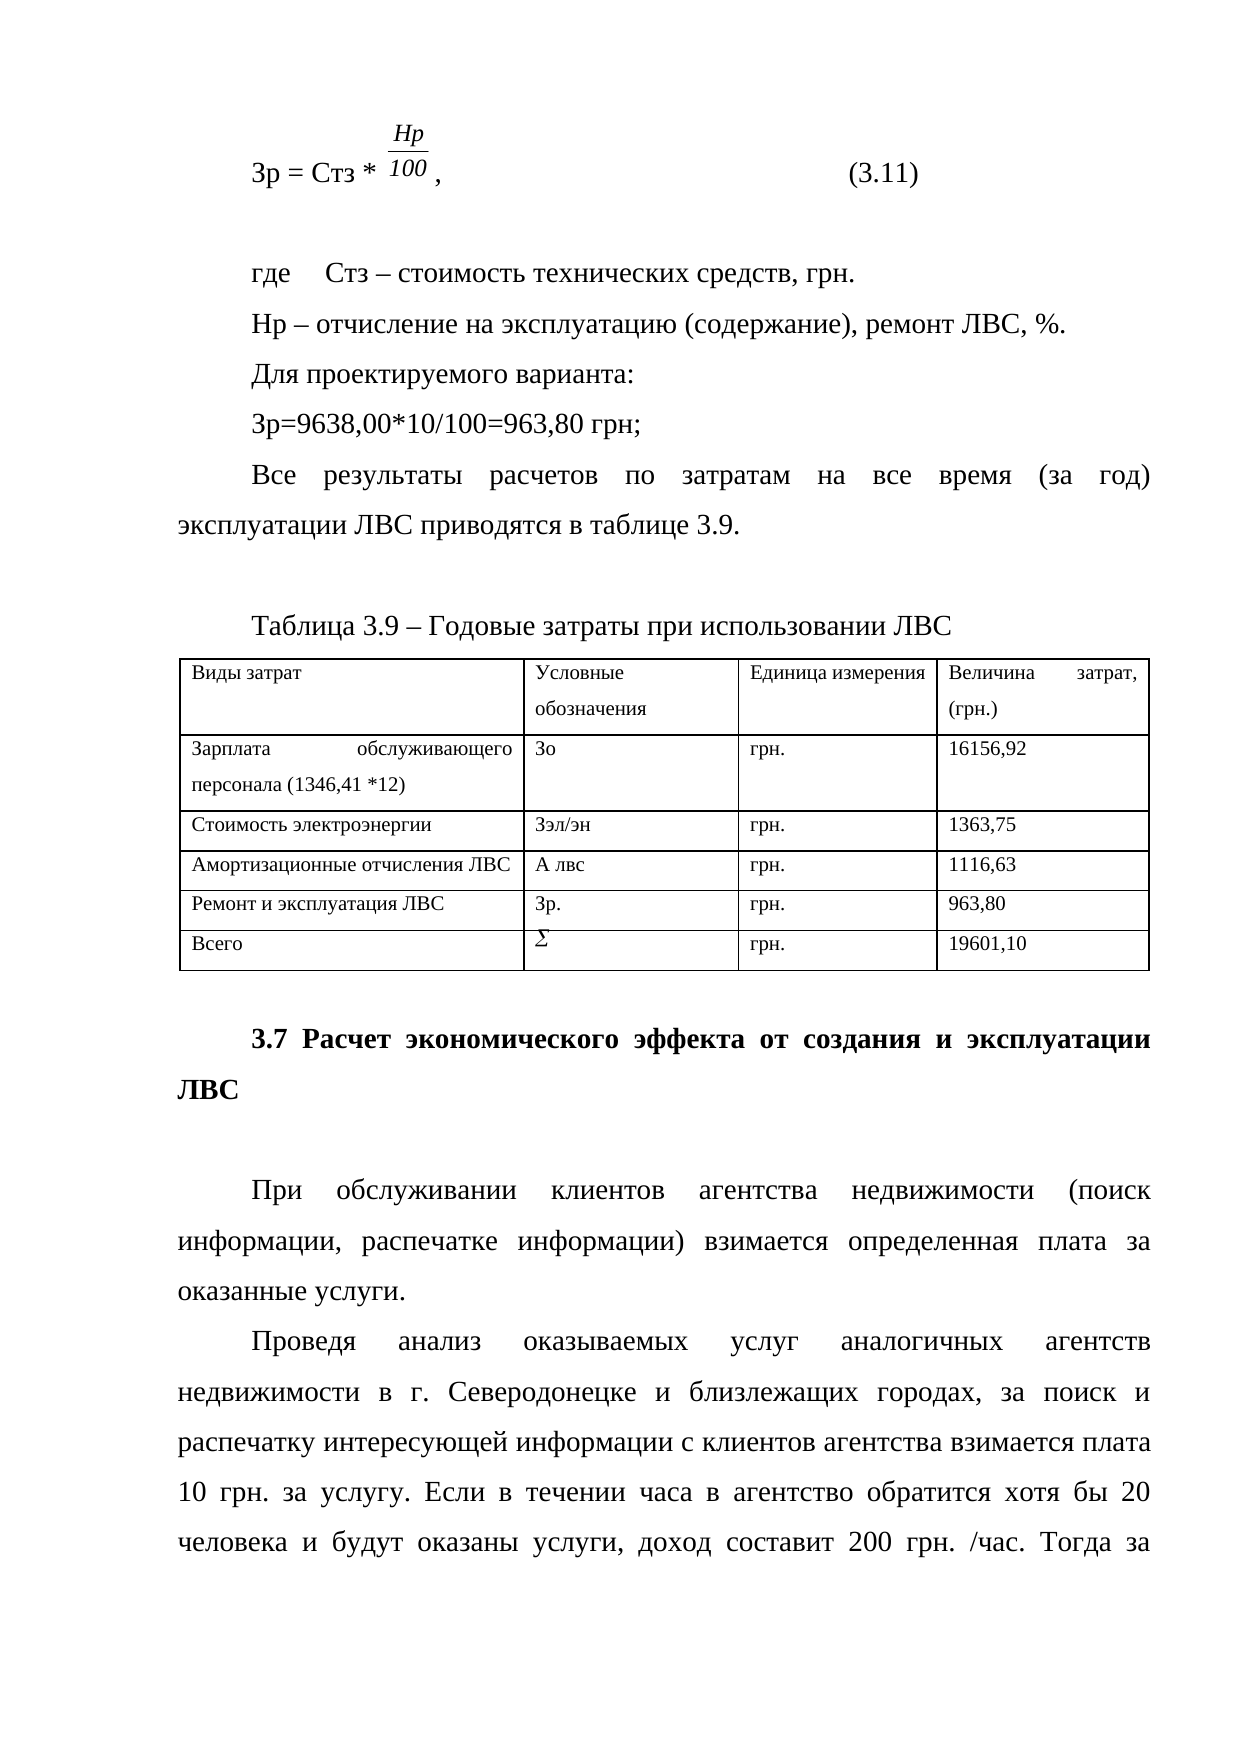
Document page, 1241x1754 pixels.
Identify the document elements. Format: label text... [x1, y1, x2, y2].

text Зр=9638,00*10/100=963,80 грн; [177, 407, 1152, 440]
text 3.7 Расчет экономического эффекта от создания и эксплуатации ЛВС [177, 1021, 1152, 1105]
text Все результаты расчетов по затратам на все время (за год) эксплуатации ЛВС приводятся в таблице 3.9. [177, 457, 1152, 541]
table_cell Зарплата обслуживающего персонала (1346,41 *12) [181, 736, 523, 810]
table_cell грн. [739, 736, 936, 810]
table_cell 1363,75 [938, 812, 1148, 850]
table_header Величина затрат, (грн.) [938, 660, 1148, 734]
text Зр = Стз * , (3.11) [177, 118, 1152, 188]
table_cell Всего [181, 931, 523, 969]
text где Стз – стоимость технических средств, грн. [177, 256, 1152, 289]
text Таблица 3.9 – Годовые затраты при использовании ЛВС [177, 608, 1152, 641]
table_cell 19601,10 [938, 931, 1148, 969]
table_cell грн. [739, 852, 936, 890]
table_cell грн. [739, 931, 936, 969]
table_cell 963,80 [938, 891, 1148, 930]
table_header Виды затрат [181, 660, 523, 734]
table_cell [525, 931, 738, 969]
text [177, 1323, 1152, 1558]
table_cell А лвс [525, 852, 738, 890]
table_cell Ремонт и эксплуатация ЛВС [181, 891, 523, 930]
text Для проектируемого варианта: [177, 356, 1152, 390]
table_header Условные обозначения [525, 660, 738, 734]
table_cell грн. [739, 891, 936, 930]
table_cell Амортизационные отчисления ЛВС [181, 852, 523, 890]
text При обслуживании клиентов агентства недвижимости (поиск информации, распечатке информации) взимается определенная плата за оказанные услуги. [177, 1172, 1152, 1307]
text Нр – отчисление на эксплуатацию (содержание), ремонт ЛВС, %. [177, 306, 1152, 339]
table_header Единица измерения [739, 660, 936, 734]
table_cell Зр. [525, 891, 738, 930]
table_cell грн. [739, 812, 936, 850]
table_cell 1116,63 [938, 852, 1148, 890]
table_cell Зо [525, 736, 738, 810]
table_cell Зэл/эн [525, 812, 738, 850]
table_cell Стоимость электроэнергии [181, 812, 523, 850]
table_cell 16156,92 [938, 736, 1148, 810]
